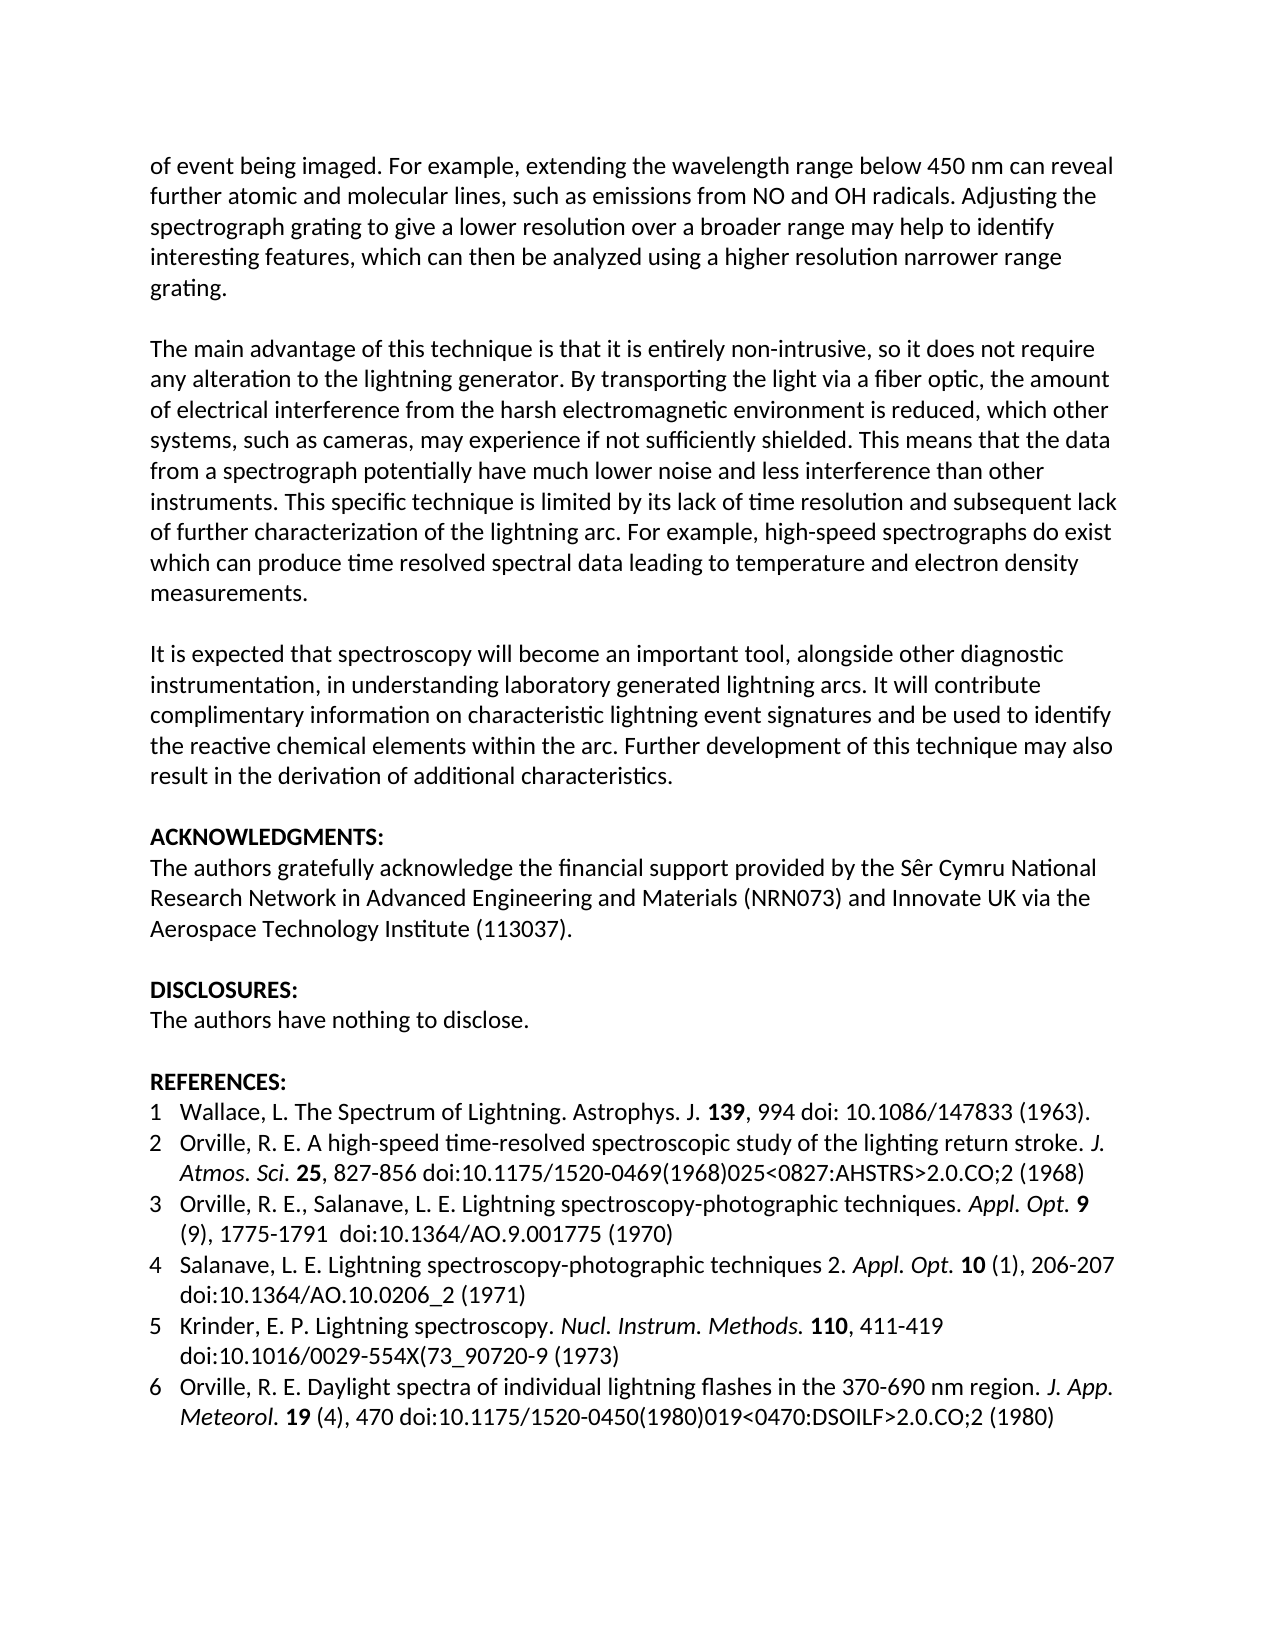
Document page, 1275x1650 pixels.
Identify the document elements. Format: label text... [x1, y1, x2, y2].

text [150, 150, 1125, 303]
text The main advantage of this technique is that it is entirely non-intrusive, so it does not require any alteration to the lightning generator. By transporting the light via a fiber optic, the amount of electrical interference from the harsh electromagnetic environment is reduced, which other systems, such as cameras, may experience if not sufficiently shielded. This means that the data from a spectrograph potentially have much lower noise and less interference than other instruments. This specific technique is limited by its lack of time resolution and subsequent lack of further characterization of the lightning arc. For example, high-speed spectrographs do exist which can produce time resolved spectral data leading to temperature and electron density measurements. [150, 333, 1125, 608]
text DISCLOSURES: [150, 974, 1125, 1004]
list 6 Orville, R. E. Daylight spectra of individual lightning flashes in the 370-690 nm region. J. App. Meteorol. 19 (4), 470 doi:10.1175/1520-0450(1980)019<0470:DSOILF>2.0.CO;2 (1980) [149, 1371, 1125, 1432]
list 4 Salanave, L. E. Lightning spectroscopy-photographic techniques 2. Appl. Opt. 10 (1), 206-207 doi:10.1364/AO.10.0206_2 (1971) [149, 1249, 1125, 1310]
list 2 Orville, R. E. A high-speed time-resolved spectroscopic study of the lighting return stroke. J. Atmos. Sci. 25, 827-856 doi:10.1175/1520-0469(1968)025<0827:AHSTRS>2.0.CO;2 (1968) [149, 1127, 1125, 1188]
text The authors gratefully acknowledge the financial support provided by the Sêr Cymru National Research Network in Advanced Engineering and Materials (NRN073) and Innovate UK via the Aerospace Technology Institute (113037). [150, 852, 1125, 943]
text ACKNOWLEDGMENTS: [150, 821, 1125, 852]
list 5 Krinder, E. P. Lightning spectroscopy. Nucl. Instrum. Methods. 110, 411-419 doi:10.1016/0029-554X(73_90720-9 (1973) [149, 1310, 1125, 1371]
list 3 Orville, R. E., Salanave, L. E. Lightning spectroscopy-photographic techniques. Appl. Opt. 9 (9), 1775-1791 doi:10.1364/AO.9.001775 (1970) [149, 1188, 1125, 1249]
text The authors have nothing to disclose. [150, 1004, 1125, 1035]
list 1 Wallace, L. The Spectrum of Lightning. Astrophys. J. 139, 994 doi: 10.1086/147833 (1963). [149, 1096, 845, 1127]
text It is expected that spectroscopy will become an important tool, alongside other diagnostic instrumentation, in understanding laboratory generated lightning arcs. It will contribute complimentary information on characteristic lightning event signatures and be used to identify the reactive chemical elements within the arc. Further development of this technique may also result in the derivation of additional characteristics. [150, 638, 1125, 791]
text REFERENCES: [150, 1066, 1125, 1096]
